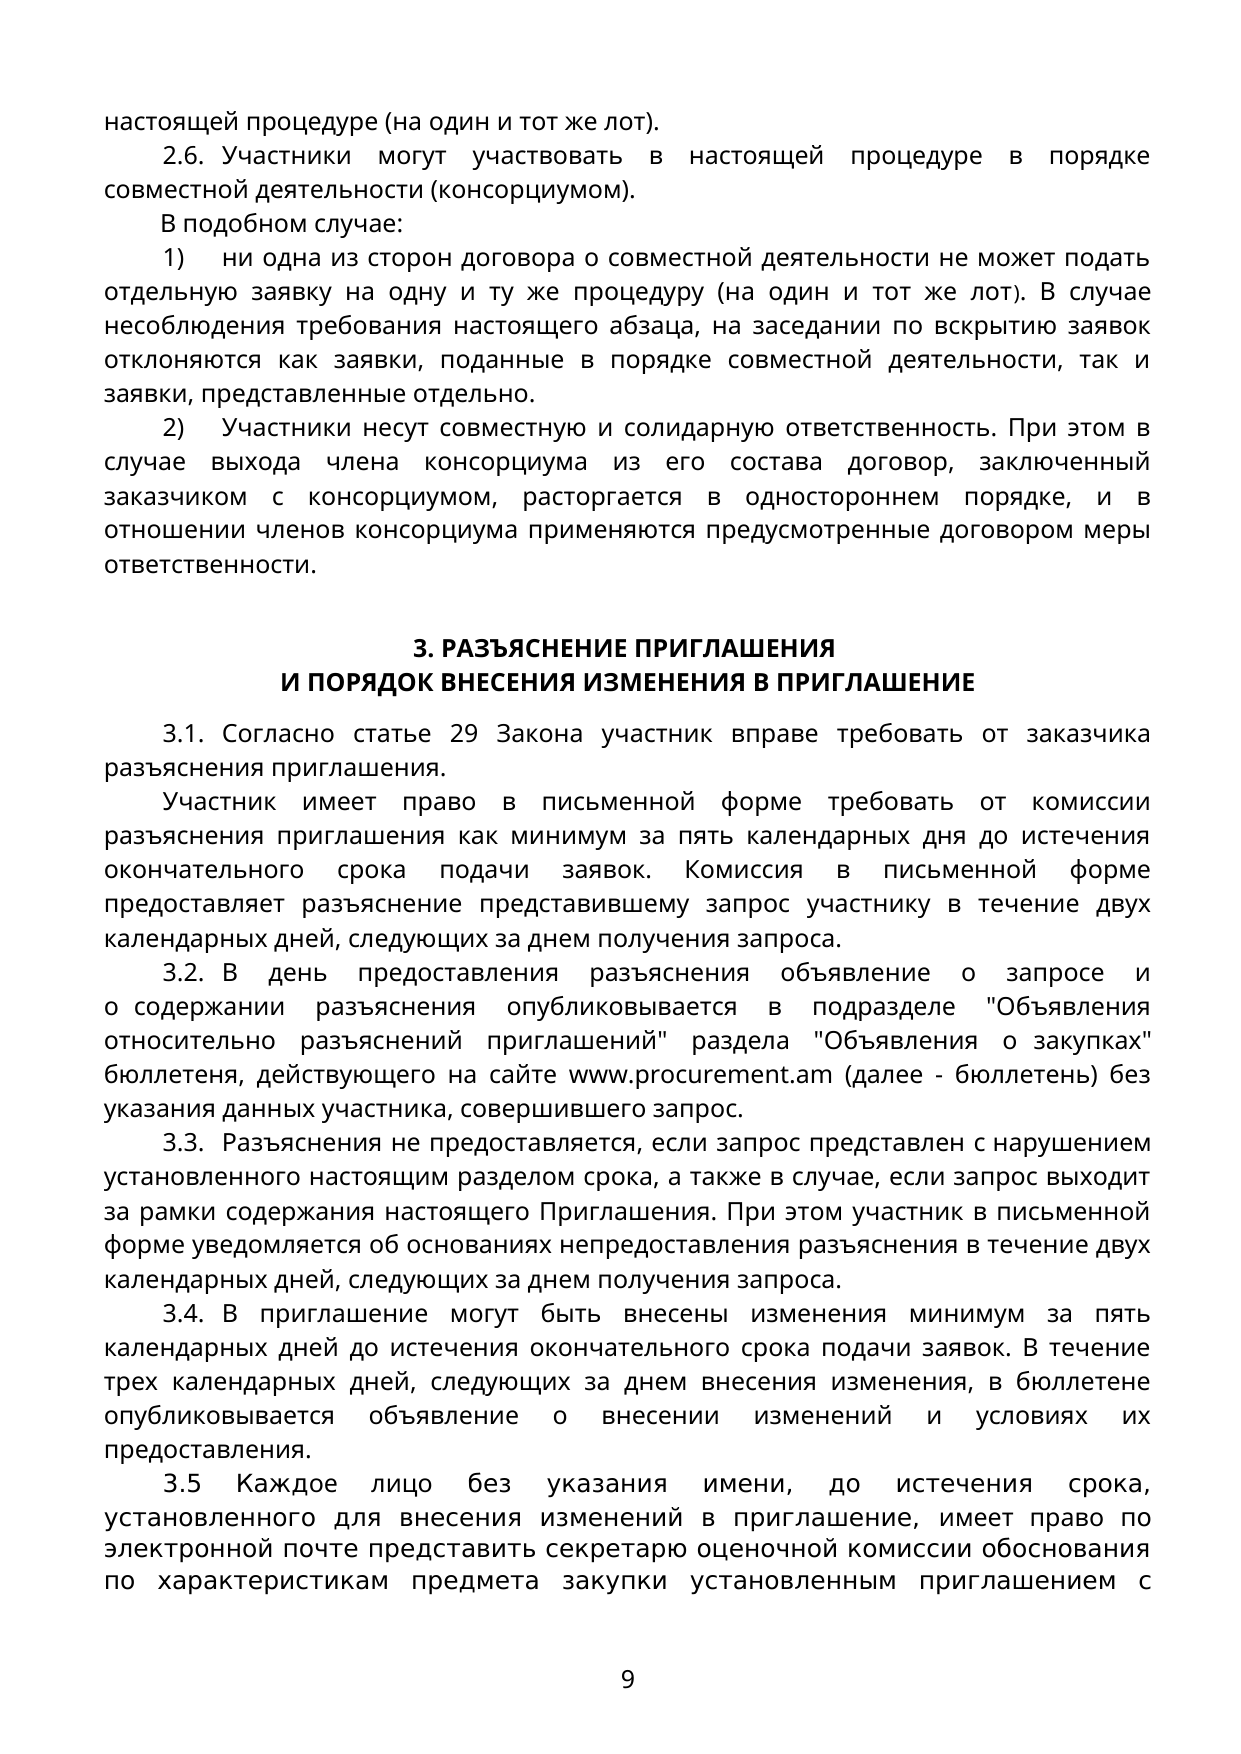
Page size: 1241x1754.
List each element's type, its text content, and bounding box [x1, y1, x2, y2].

text 3.3. Разъяснения не предоставляется, если запрос представлен с нарушением установленного настоящим разделом срока, а также в случае, если запрос выходит за рамки содержания настоящего Приглашения. При этом участник в письменной форме уведомляется об основаниях непредоставления разъяснения в течение двух календарных дней, следующих за днем получения запроса. [103, 1125, 1152, 1295]
text 2.6. Участники могут участвовать в настоящей процедуре в порядке совместной деятельности (консорциумом). [103, 137, 1152, 206]
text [103, 1466, 1152, 1597]
text 1) ни одна из сторон договора о совместной деятельности не может подать отдельную заявку на одну и ту же процедуру (на один и тот же лот). В случае несоблюдения требования настоящего абзаца, на заседании по вскрытию заявок отклоняются как заявки, поданные в порядке совместной деятельности, так и заявки, представленные отдельно. [103, 240, 1152, 410]
text 3.2. В день предоставления разъяснения объявление о запросе и о содержании разъяснения опубликовывается в подразделе "Объявления относительно разъяснений приглашений" раздела "Объявления о закупках" бюллетеня, действующего на сайте www.procurement.am (далее - бюллетень) без указания данных участника, совершившего запрос. [103, 954, 1152, 1125]
text 3. РАЗЪЯСНЕНИЕ ПРИГЛАШЕНИЯ И ПОРЯДОК ВНЕСЕНИЯ ИЗМЕНЕНИЯ В ПРИГЛАШЕНИЕ [103, 631, 1152, 699]
text 3.4. В приглашение могут быть внесены изменения минимум за пять календарных дней до истечения окончательного срока подачи заявок. В течение трех календарных дней, следующих за днем внесения изменения, в бюллетене опубликовывается объявление о внесении изменений и условиях их предоставления. [103, 1295, 1152, 1466]
text 3.1. Согласно статье 29 Закона участник вправе требовать от заказчика разъяснения приглашения. [103, 716, 1152, 784]
text Участник имеет право в письменной форме требовать от комиссии разъяснения приглашения как минимум за пять календарных дня до истечения окончательного срока подачи заявок. Комиссия в письменной форме предоставляет разъяснение представившему запрос участнику в течение двух календарных дней, следующих за днем получения запроса. [103, 784, 1152, 954]
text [103, 103, 1152, 137]
text В подобном случае: [103, 206, 1152, 240]
text 2) Участники несут совместную и солидарную ответственность. При этом в случае выхода члена консорциума из его состава договор, заключенный заказчиком с консорциумом, расторгается в одностороннем порядке, и в отношении членов консорциума применяются предусмотренные договором меры ответственности. [103, 410, 1152, 580]
